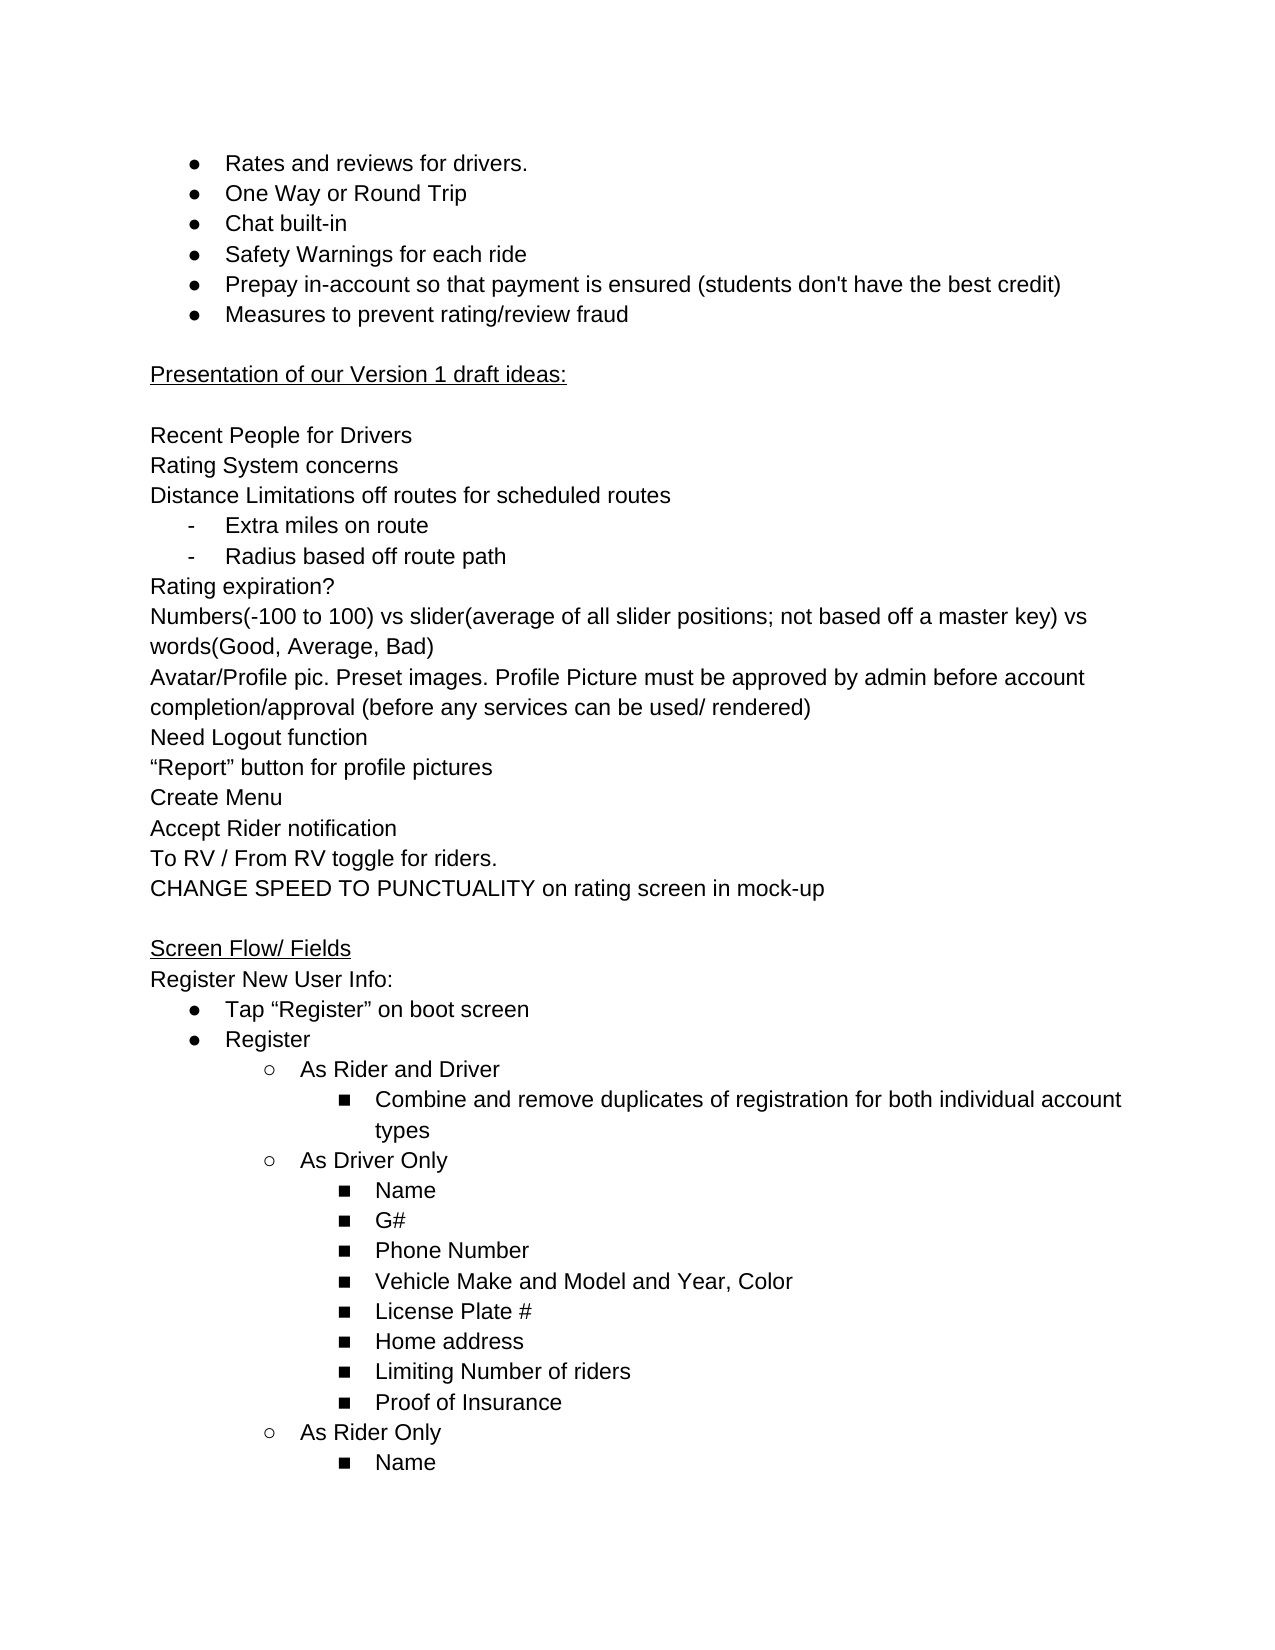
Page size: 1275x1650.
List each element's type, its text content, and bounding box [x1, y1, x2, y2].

list Vehicle Make and Model and Year, Color [337, 1268, 1125, 1294]
text CHANGE SPEED TO PUNCTUALITY on rating screen in mock-up [150, 875, 1125, 901]
list Prepay in-account so that payment is ensured (students don't have the best credit) [187, 271, 1125, 297]
list Name [337, 1449, 1125, 1475]
text Distance Limitations off routes for scheduled routes [150, 482, 1125, 509]
text Screen Flow/ Fields [150, 935, 1125, 962]
list License Plate # [337, 1298, 1125, 1324]
list Register [187, 1026, 1125, 1052]
text Need Logout function [150, 724, 1125, 750]
list Limiting Number of riders [337, 1358, 1125, 1385]
list Combine and remove duplicates of registration for both individual account types [337, 1086, 1125, 1143]
list Measures to prevent rating/review fraud [187, 301, 1125, 327]
list Extra miles on route [187, 512, 1125, 539]
text Rating System concerns [150, 452, 1125, 478]
text Numbers(-100 to 100) vs slider(average of all slider positions; not based off a master key) vs words(Good, Average, Bad) [150, 603, 1125, 660]
text Avatar/Profile pic. Preset images. Profile Picture must be approved by admin before account completion/approval (before any services can be used/ rendered) [150, 663, 1125, 720]
list As Driver Only [262, 1147, 1125, 1173]
text Rating expiration? [150, 573, 1125, 599]
list Proof of Insurance [337, 1388, 1125, 1415]
text Recent People for Drivers [150, 422, 1125, 448]
list Radius based off route path [187, 543, 1125, 569]
list G# [337, 1207, 1125, 1234]
text Create Menu [150, 784, 1125, 811]
text Presentation of our Version 1 draft ideas: [150, 361, 1125, 388]
list Rates and reviews for drivers. [187, 150, 1125, 176]
list Tap “Register” on boot screen [187, 996, 1125, 1022]
text “Report” button for profile pictures [150, 754, 1125, 781]
text Accept Rider notification [150, 814, 1125, 841]
list Safety Warnings for each ride [187, 241, 1125, 267]
list Phone Number [337, 1237, 1125, 1264]
text To RV / From RV toggle for riders. [150, 845, 1125, 871]
list Name [337, 1177, 1125, 1203]
list As Rider and Driver [262, 1056, 1125, 1083]
list One Way or Round Trip [187, 180, 1125, 207]
text Register New User Info: [150, 966, 1125, 992]
list As Rider Only [262, 1419, 1125, 1445]
list Home address [337, 1328, 1125, 1354]
list Chat built-in [187, 210, 1125, 237]
